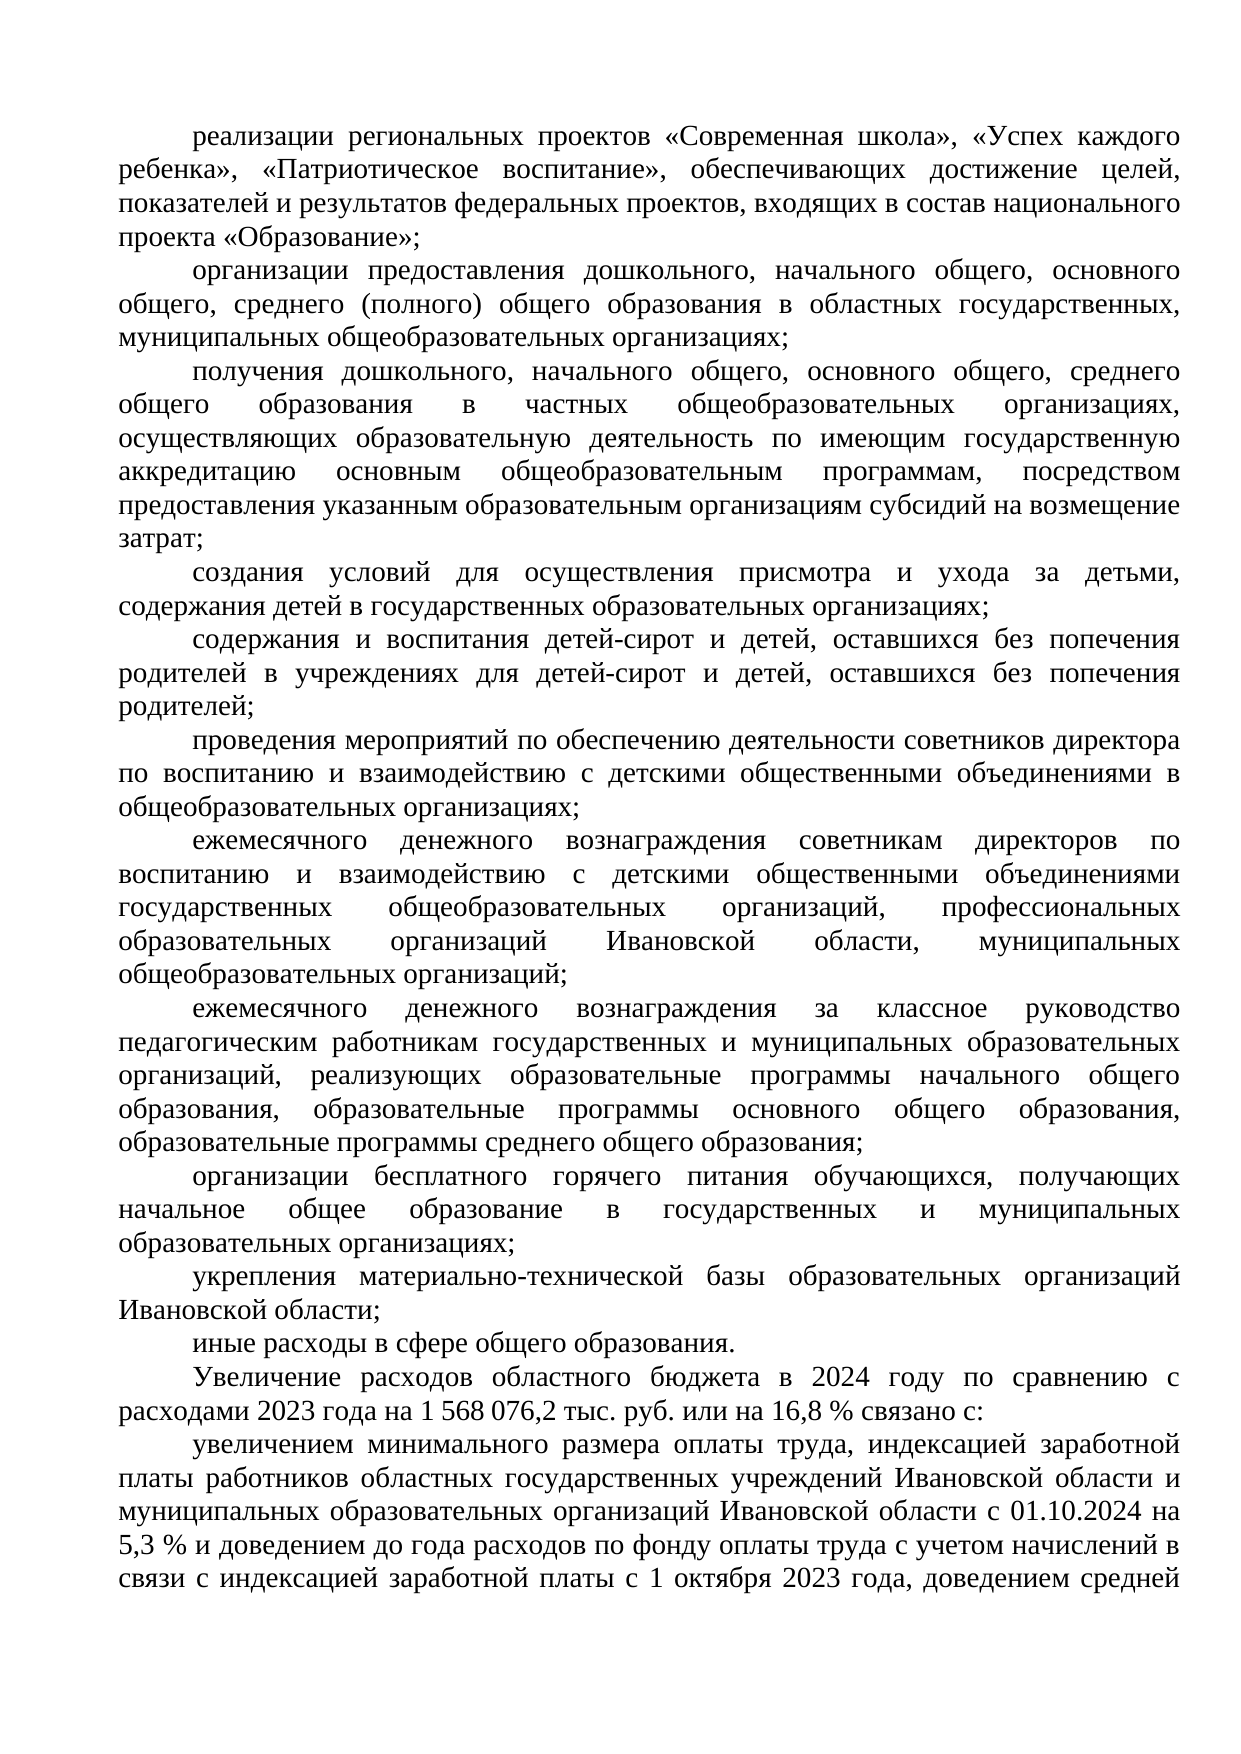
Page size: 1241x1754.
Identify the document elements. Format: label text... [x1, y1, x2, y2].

text Увеличение расходов областного бюджета в 2024 году по сравнению с расходами 2023 года на 1568076,2 тыс. руб. или на 16,8 % связано с: [118, 1359, 1181, 1426]
text проведения мероприятий по обеспечению деятельности советников директора по воспитанию и взаимодействию с детскими общественными объединениями в общеобразовательных организациях; [118, 722, 1181, 822]
text ежемесячного денежного вознаграждения советникам директоров по воспитанию и взаимодействию с детскими общественными объединениями государственных общеобразовательных организаций, профессиональных образовательных организаций Ивановской области, муниципальных общеобразовательных организаций; [118, 822, 1181, 990]
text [118, 1426, 1181, 1594]
text ежемесячного денежного вознаграждения за классное руководство педагогическим работникам государственных и муниципальных образовательных организаций, реализующих образовательные программы начального общего образования, образовательные программы основного общего образования, образовательные программы среднего общего образования; [118, 990, 1181, 1158]
text содержания и воспитания детей-сирот и детей, оставшихся без попечения родителей в учреждениях для детей-сирот и детей, оставшихся без попечения родителей; [118, 621, 1181, 722]
text реализации региональных проектов «Современная школа», «Успех каждого ребенка», «Патриотическое воспитание», обеспечивающих достижение целей, показателей и результатов федеральных проектов, входящих в состав национального проекта «Образование»; [118, 118, 1181, 252]
text создания условий для осуществления присмотра и ухода за детьми, содержания детей в государственных образовательных организациях; [118, 554, 1181, 621]
text организации предоставления дошкольного, начального общего, основного общего, среднего (полного) общего образования в областных государственных, муниципальных общеобразовательных организациях; [118, 252, 1181, 353]
text укрепления материально-технической базы образовательных организаций Ивановской области; [118, 1258, 1181, 1326]
text организации бесплатного горячего питания обучающихся, получающих начальное общее образование в государственных и муниципальных образовательных организациях; [118, 1158, 1181, 1258]
text получения дошкольного, начального общего, основного общего, среднего общего образования в частных общеобразовательных организациях, осуществляющих образовательную деятельность по имеющим государственную аккредитацию основным общеобразовательным программам, посредством предоставления указанным образовательным организациям субсидий на возмещение затрат; [118, 353, 1181, 554]
text иные расходы в сфере общего образования. [118, 1326, 1181, 1359]
